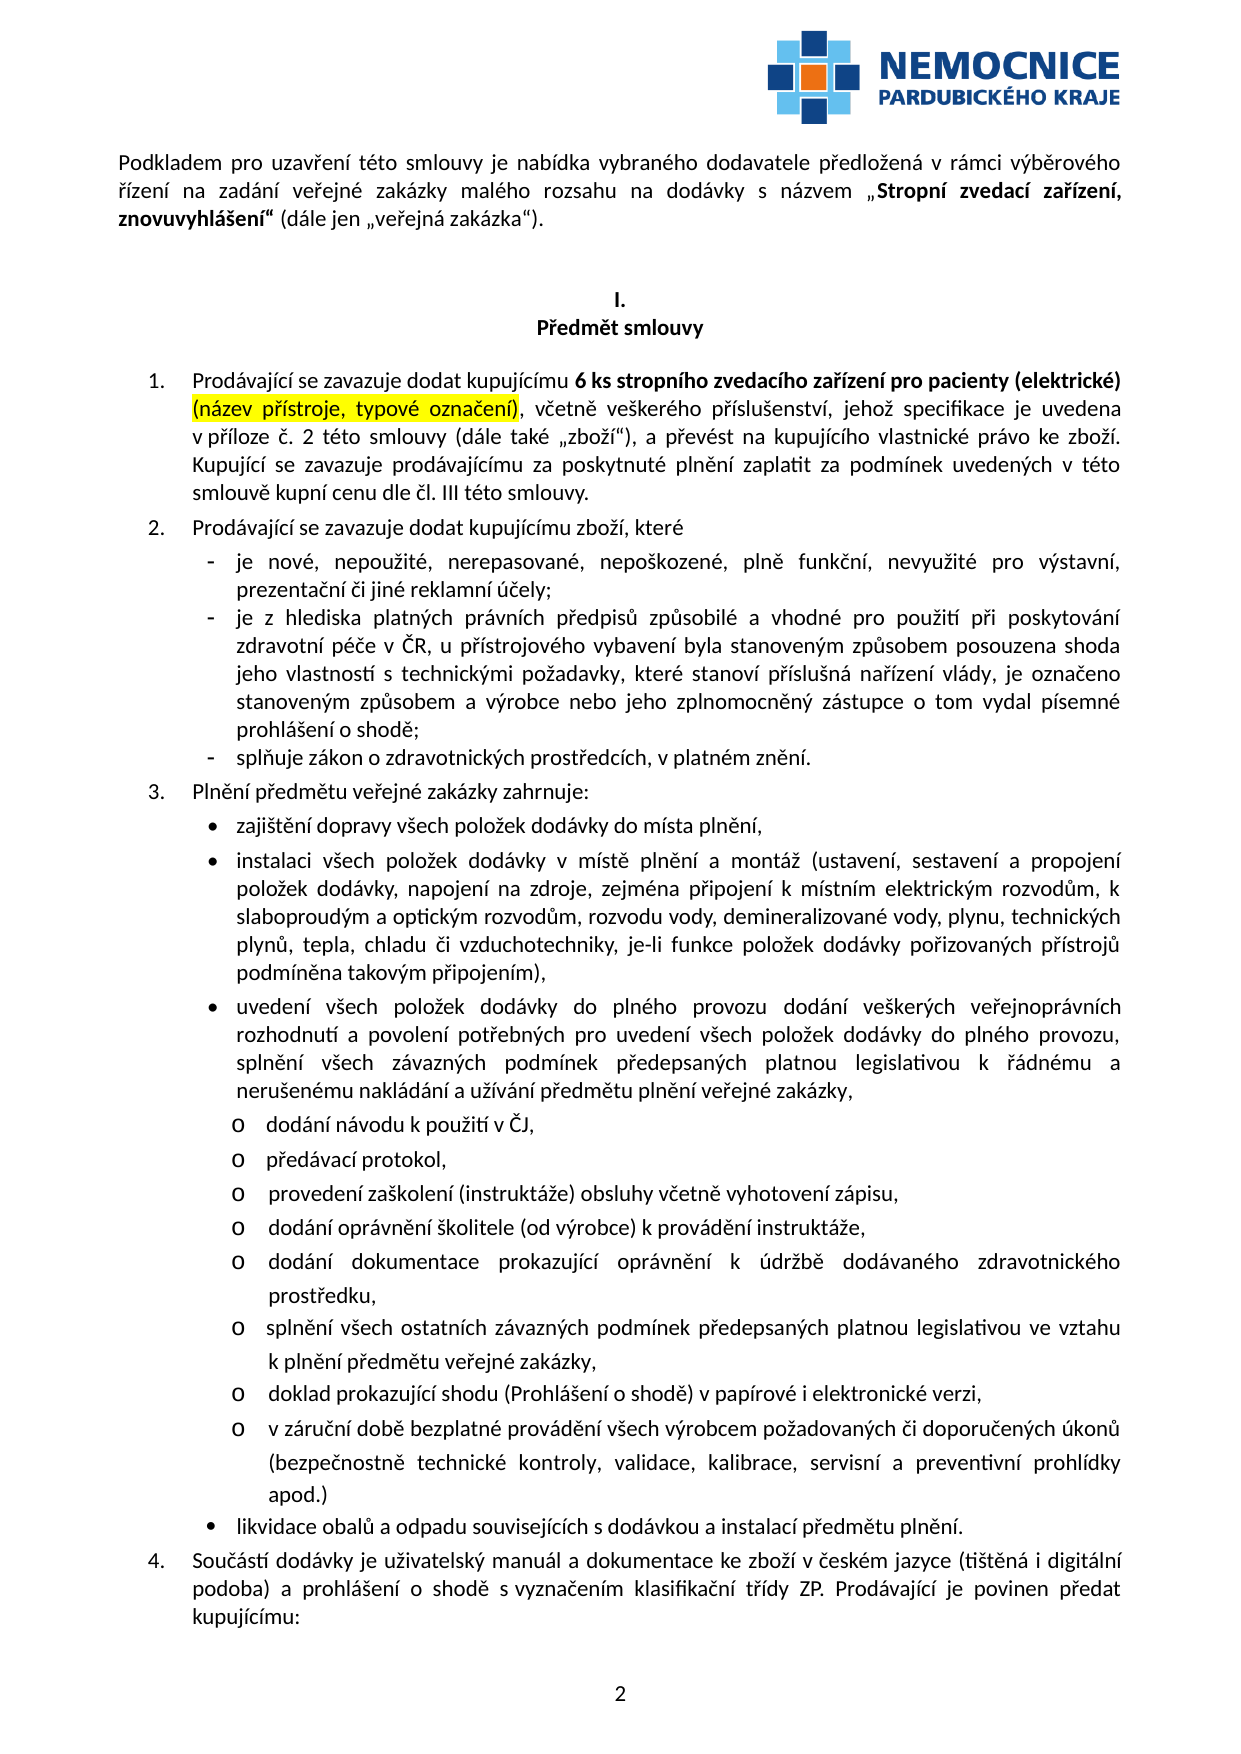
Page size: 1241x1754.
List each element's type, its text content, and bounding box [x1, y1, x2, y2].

list v záruční době bezplatné provádění všech výrobcem požadovaných či doporučených úkonů (bezpečnostně technické kontroly, validace, kalibrace, servisní a preventivní prohlídky apod.) [231, 1414, 1122, 1508]
list splňuje zákon o zdravotnických prostředcích, v platném znění. [207, 743, 1122, 771]
list Součástí dodávky je uživatelský manuál a dokumentace ke zboží v českém jazyce (tištěná i digitální podoba) a prohlášení o shodě s vyznačením klasifikační třídy ZP. Prodávající je povinen předat kupujícímu: [148, 1546, 1122, 1630]
text • uvedení všech položek dodávky do plného provozu dodání veškerých veřejnoprávních rozhodnutí a povolení potřebných pro uvedení všech položek dodávky do plného provozu, splnění všech závazných podmínek předepsaných platnou legislativou k řádnému a nerušenému nakládání a užívání předmětu plnění veřejné zakázky, [207, 992, 1122, 1104]
list dodání oprávnění školitele (od výrobce) k provádění instruktáže, [231, 1213, 1122, 1243]
list dodání dokumentace prokazující oprávnění k údržbě dodávaného zdravotnického prostředku, [231, 1247, 1122, 1309]
list splnění všech ostatních závazných podmínek předepsaných platnou legislativou ve vztahu k plnění předmětu veřejné zakázky, [231, 1313, 1122, 1375]
list Prodávající se zavazuje dodat kupujícímu zboží, které [148, 513, 1122, 541]
list je nové, nepoužité, nerepasované, nepoškozené, plně funkční, nevyužité pro výstavní, prezentační či jiné reklamní účely; [207, 547, 1122, 603]
text I. [118, 285, 1122, 313]
list Plnění předmětu veřejné zakázky zahrnuje: [148, 777, 1122, 805]
list předávací protokol, [231, 1145, 1122, 1174]
text • zajištění dopravy všech položek dodávky do místa plnění, [118, 812, 1122, 839]
text • instalaci všech položek dodávky v místě plnění a montáž (ustavení, sestavení a propojení položek dodávky, napojení na zdroje, zejména připojení k místním elektrickým rozvodům, k slaboproudým a optickým rozvodům, rozvodu vody, demineralizované vody, plynu, technických plynů, tepla, chladu či vzduchotechniky, je-li funkce položek dodávky pořizovaných přístrojů podmíněna takovým připojením), [207, 846, 1122, 986]
list likvidace obalů a odpadu souvisejících s dodávkou a instalací předmětu plnění. [207, 1512, 1122, 1540]
text Předmět smlouvy [118, 313, 1122, 341]
list dodání návodu k použití v ČJ, [231, 1111, 1122, 1140]
list Prodávající se zavazuje dodat kupujícímu 6 ks stropního zvedacího zařízení pro pacienty (elektrické) (název přístroje, typové označení), včetně veškerého příslušenství, jehož specifikace je uvedena v příloze č. 2 této smlouvy (dále také „zboží“), a převést na kupujícího vlastnické právo ke zboží. Kupující se zavazuje prodávajícímu za poskytnuté plnění zaplatit za podmínek uvedených v této smlouvě kupní cenu dle čl. III této smlouvy. [148, 366, 1122, 506]
list doklad prokazující shodu (Prohlášení o shodě) v papírové i elektronické verzi, [231, 1379, 1122, 1409]
text Podkladem pro uzavření této smlouvy je nabídka vybraného dodavatele předložená v rámci výběrového řízení na zadání veřejné zakázky malého rozsahu na dodávky s názvem „Stropní zvedací zařízení, znovuvyhlášení“ (dále jen „veřejná zakázka“). [118, 148, 1122, 232]
picture [766, 29, 1120, 125]
list je z hlediska platných právních předpisů způsobilé a vhodné pro použití při poskytování zdravotní péče v ČR, u přístrojového vybavení byla stanoveným způsobem posouzena shoda jeho vlastností s technickými požadavky, které stanoví příslušná nařízení vlády, je označeno stanoveným způsobem a výrobce nebo jeho zplnomocněný zástupce o tom vydal písemné prohlášení o shodě; [207, 603, 1122, 743]
list provedení zaškolení (instruktáže) obsluhy včetně vyhotovení zápisu, [231, 1179, 1122, 1209]
